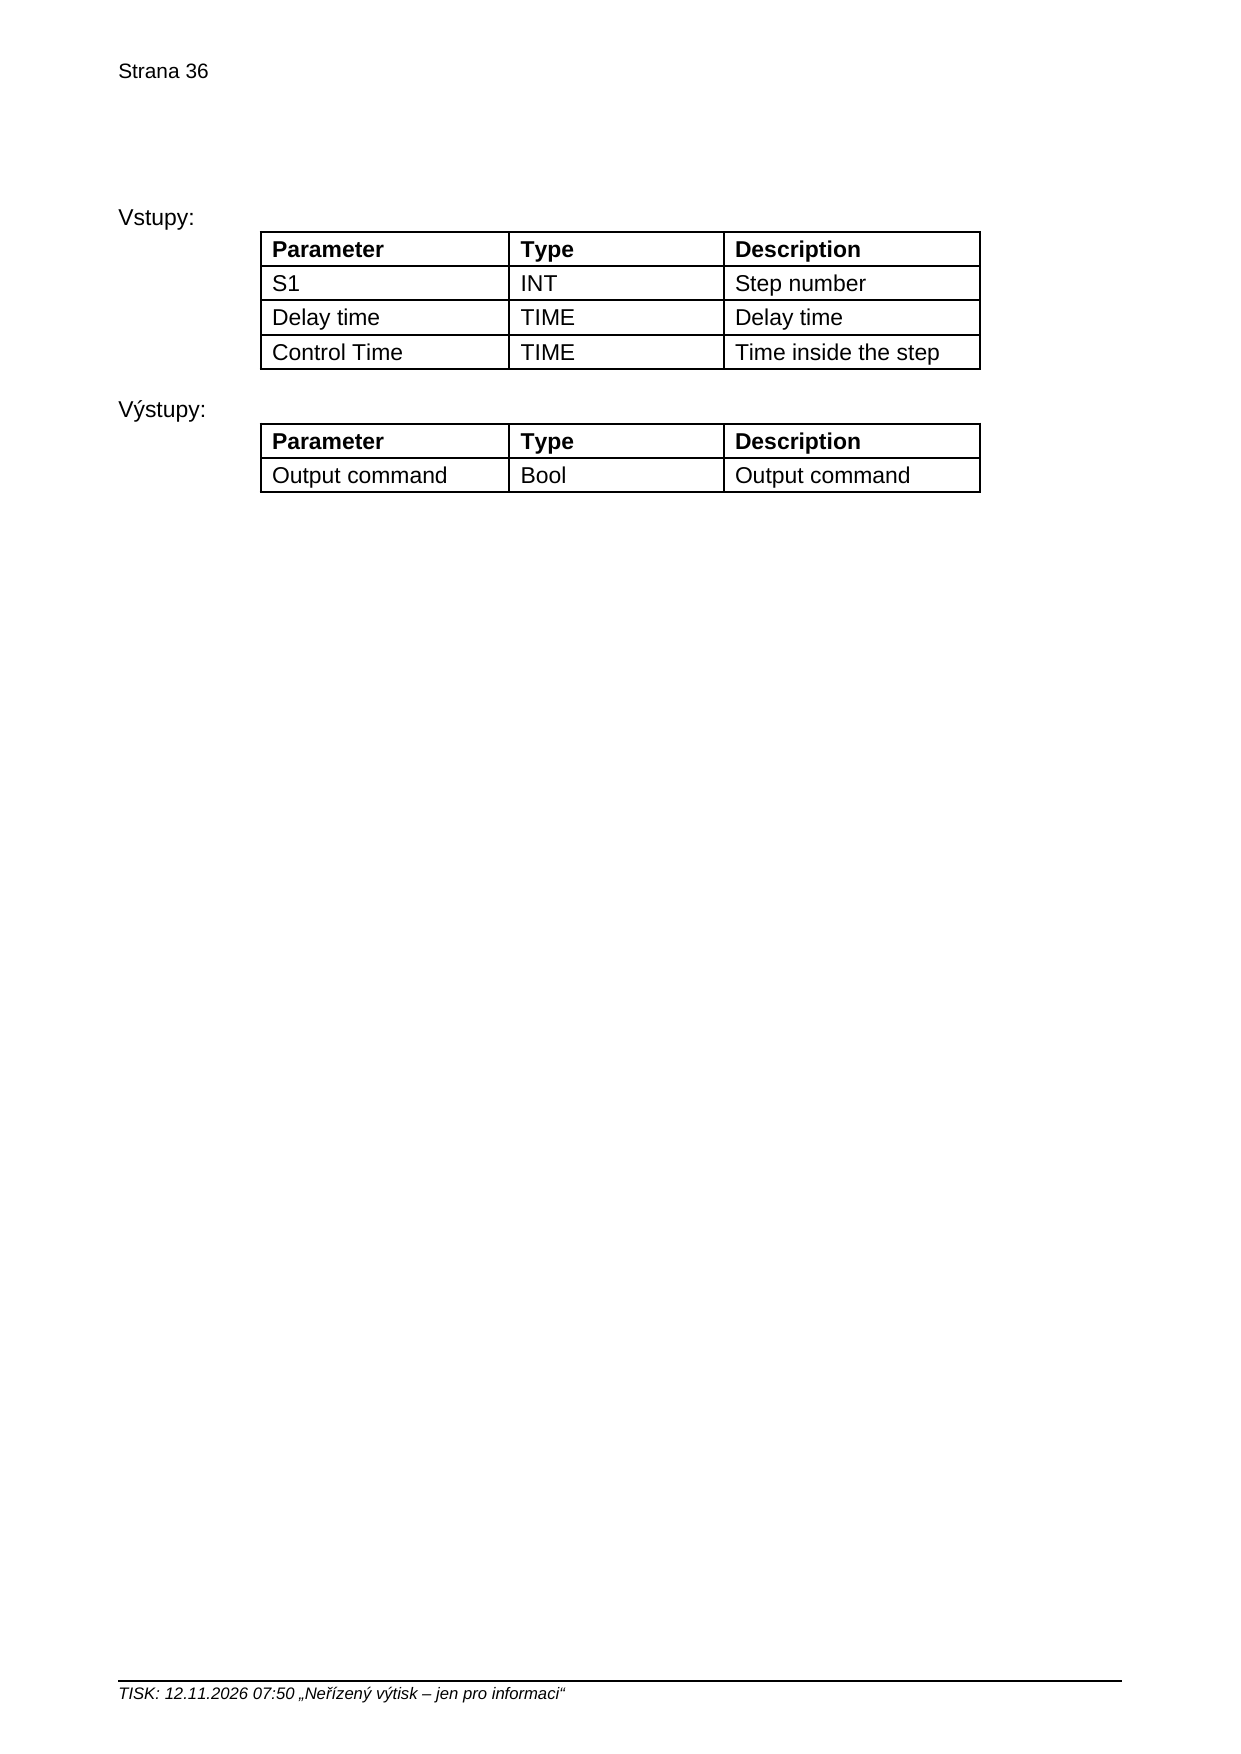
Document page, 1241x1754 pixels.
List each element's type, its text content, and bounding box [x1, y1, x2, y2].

table_header Parameter [262, 425, 508, 457]
table_header Parameter [262, 233, 508, 265]
table_cell Step number [725, 267, 979, 299]
table_header Type [510, 233, 723, 265]
table_header Description [725, 233, 979, 265]
table_cell Control Time [262, 336, 508, 368]
table_cell Output command [262, 459, 508, 491]
table_cell Delay time [262, 301, 508, 333]
table_cell INT [510, 267, 723, 299]
table_cell TIME [510, 336, 723, 368]
table_header Type [510, 425, 723, 457]
table_cell Output command [725, 459, 979, 491]
table_cell Delay time [725, 301, 979, 333]
table_header Description [725, 425, 979, 457]
text Výstupy: [118, 396, 1122, 423]
table_cell S1 [262, 267, 508, 299]
text Vstupy: [118, 204, 1122, 231]
table_cell TIME [510, 301, 723, 333]
table_cell Time inside the step [725, 336, 979, 368]
table_cell Bool [510, 459, 723, 491]
